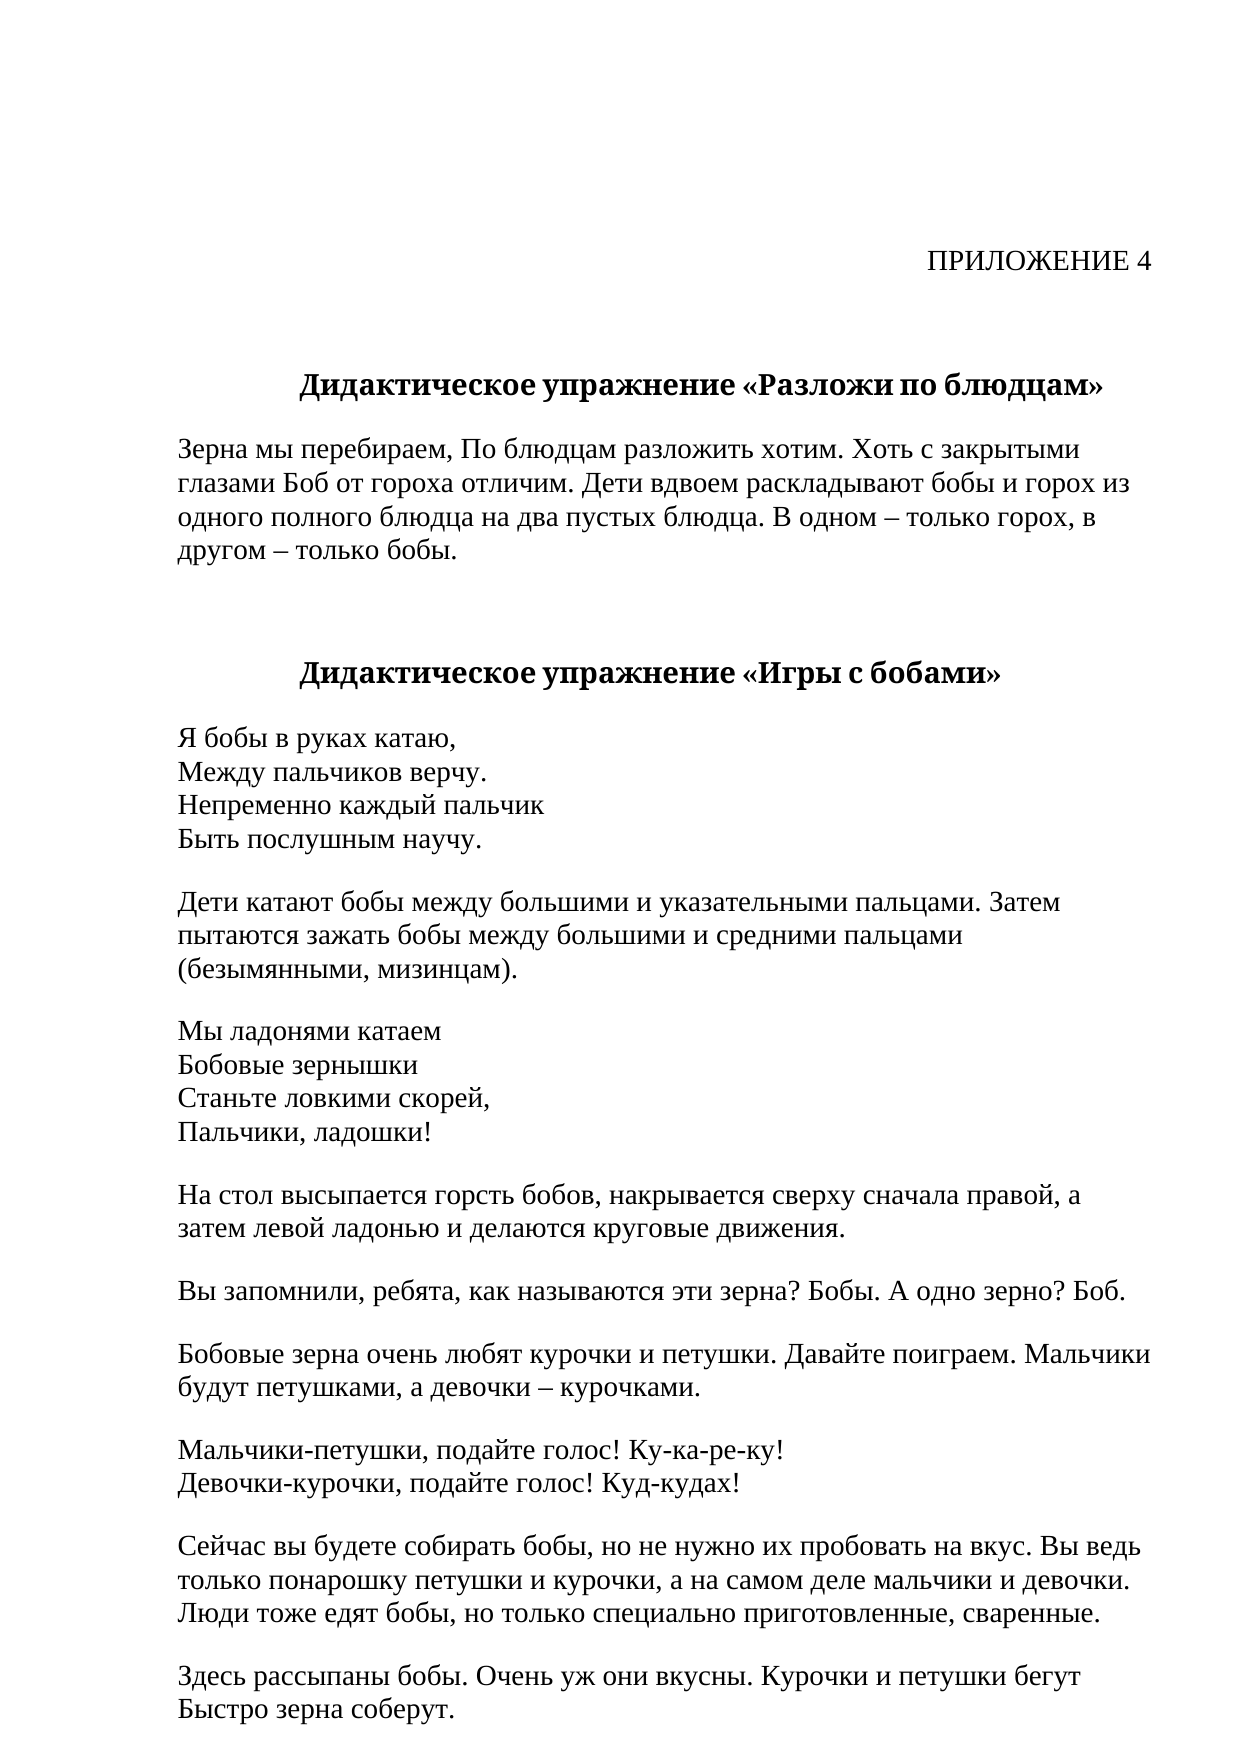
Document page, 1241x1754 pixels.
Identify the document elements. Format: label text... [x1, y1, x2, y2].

subtitle Дидактическое упражнение «Игры с бобами» [177, 658, 1152, 691]
text Дети катают бобы между большими и указательными пальцами. Затем пытаются зажать бобы между большими и средними пальцами (безымянными, мизинцам). [177, 884, 1152, 984]
text ПРИЛОЖЕНИЕ 4 [177, 243, 1152, 277]
subtitle Дидактическое упражнение «Разложи по блюдцам» [177, 369, 1152, 402]
text Бобовые зерна очень любят курочки и петушки. Давайте поиграем. Мальчики будут петушками, а девочки – курочками. [177, 1336, 1152, 1403]
text Сейчас вы будете собирать бобы, но не нужно их пробовать на вкус. Вы ведь только понарошку петушки и курочки, а на самом деле мальчики и девочки. Люди тоже едят бобы, но только специально приготовленные, сваренные. [177, 1528, 1152, 1629]
text Вы запомнили, ребята, как называются эти зерна? Бобы. А одно зерно? Боб. [177, 1273, 1152, 1307]
text Мы ладонями катаем Бобовые зернышки Станьте ловкими скорей, Пальчики, ладошки! [177, 1013, 1152, 1148]
text На стол высыпается горсть бобов, накрывается сверху сначала правой, а затем левой ладонью и делаются круговые движения. [177, 1177, 1152, 1244]
text Я бобы в руках катаю, Между пальчиков верчу. Непременно каждый пальчик Быть послушным научу. [177, 720, 1152, 854]
text Мальчики-петушки, подайте голос! Ку-ка-ре-ку! Девочки-курочки, подайте голос! Куд-кудах! [177, 1432, 1152, 1499]
text Зерна мы перебираем, По блюдцам разложить хотим. Хоть с закрытыми глазами Боб от гороха отличим. Дети вдвоем раскладывают бобы и горох из одного полного блюдца на два пустых блюдца. В одном – только горох, в другом – только бобы. [177, 432, 1152, 566]
text Здесь рассыпаны бобы. Очень уж они вкусны. Курочки и петушки бегут Быстро зерна соберут. [177, 1658, 1152, 1725]
